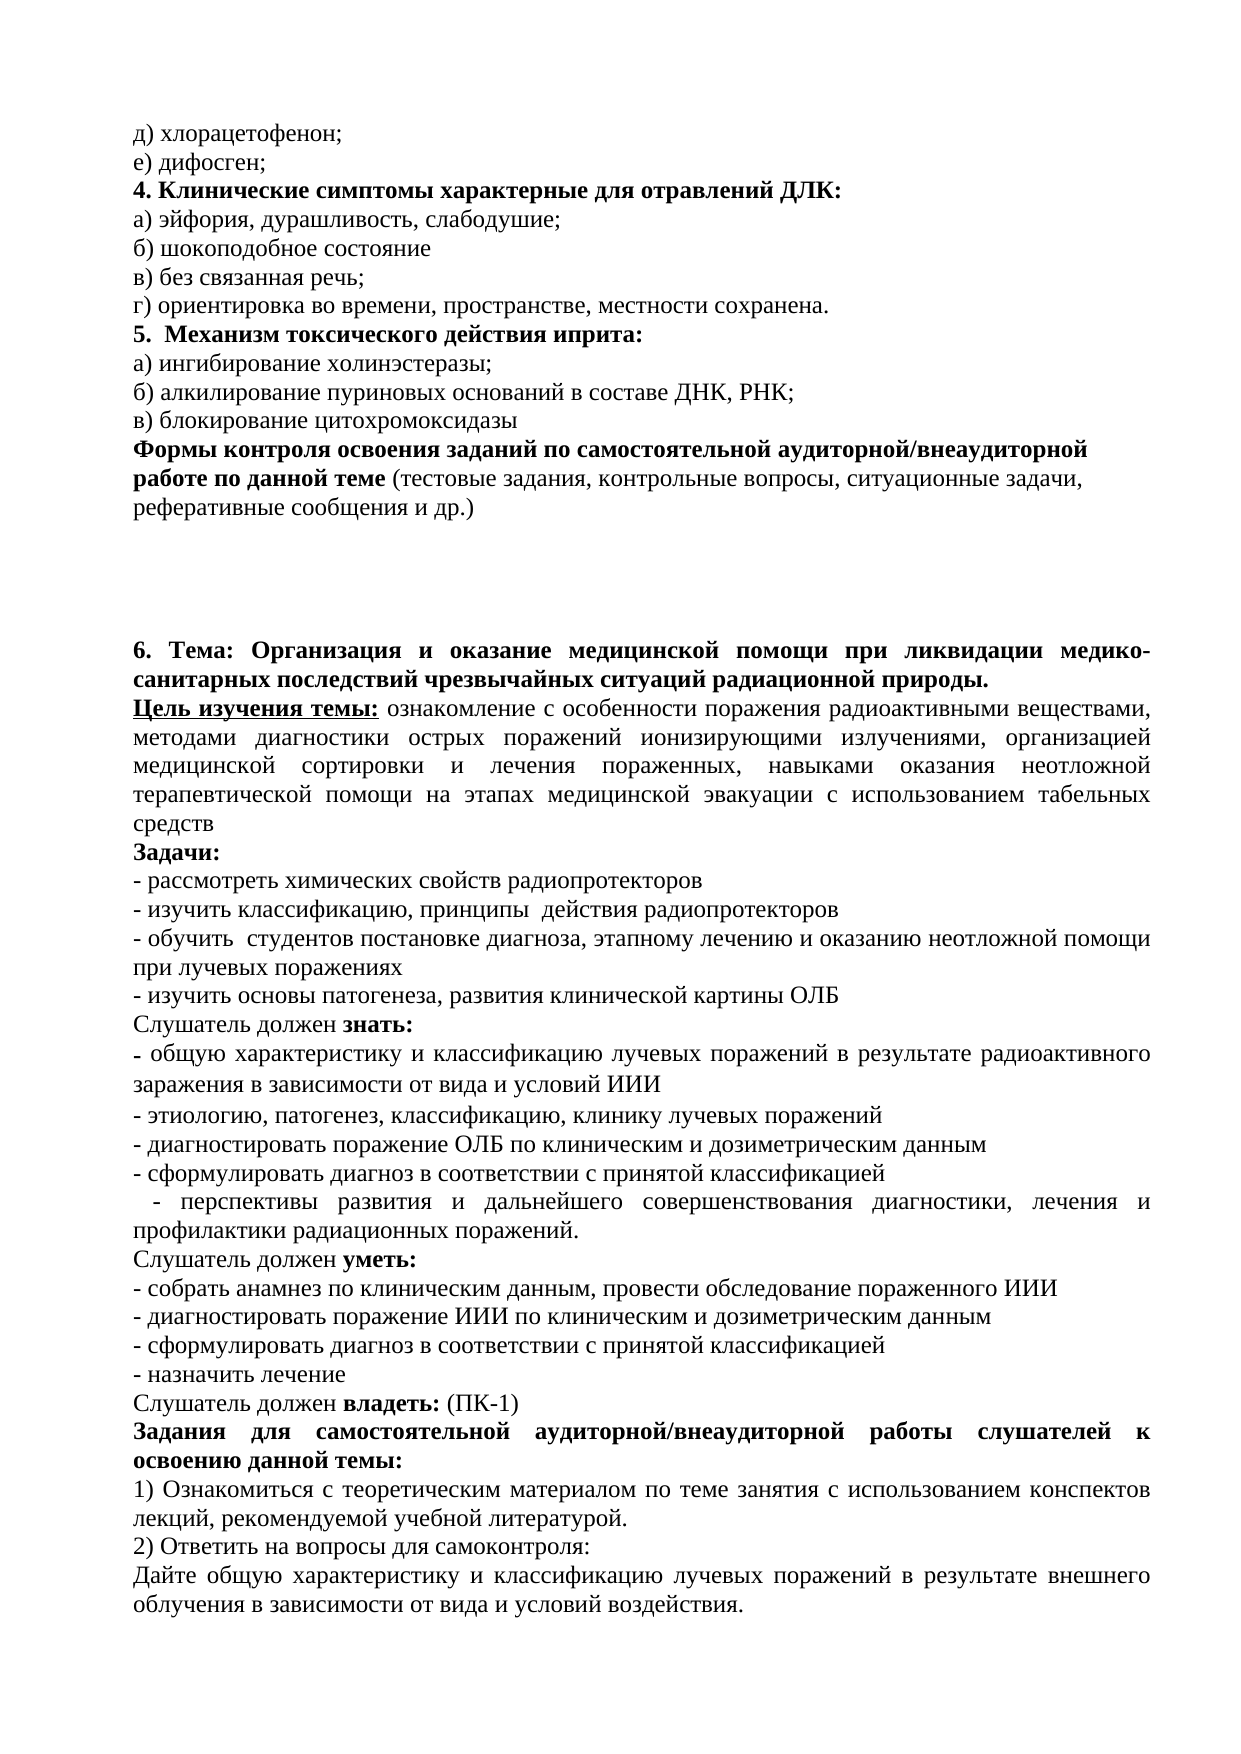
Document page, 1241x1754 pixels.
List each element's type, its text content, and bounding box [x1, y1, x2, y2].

text Слушатель должен уметь: [133, 1244, 1152, 1273]
text - этиологию, патогенез, классификацию, клинику лучевых поражений [133, 1100, 1152, 1129]
text д) хлорацетофенон; [133, 118, 1152, 147]
text 1) Ознакомиться с теоретическим материалом по теме занятия с использованием конспектов лекций, рекомендуемой учебной литературой. [133, 1474, 1152, 1531]
text - собрать анамнез по клиническим данным, провести обследование пораженного ИИИ [133, 1273, 1152, 1301]
text е) дифосген; [133, 147, 1152, 176]
text Задания для самостоятельной аудиторной/внеаудиторной работы слушателей к освоению данной темы: [133, 1416, 1152, 1474]
text - обучить студентов постановке диагноза, этапному лечению и оказанию неотложной помощи при лучевых поражениях [133, 923, 1152, 981]
text - общую характеристику и классификацию лучевых поражений в результате радиоактивного заражения в зависимости от вида и условий ИИИ [133, 1038, 1152, 1100]
text - диагностировать поражение ИИИ по клиническим и дозиметрическим данным [133, 1301, 1152, 1330]
text а) эйфория, дурашливость, слабодушие; [133, 204, 1152, 233]
text Цель изучения темы: ознакомление с особенности поражения радиоактивными веществами, методами диагностики острых поражений ионизирующими излучениями, организацией медицинской сортировки и лечения пораженных, навыками оказания неотложной терапевтической помощи на этапах медицинской эвакуации с использованием табельных средств [133, 693, 1152, 837]
text Дайте общую характеристику и классификацию лучевых поражений в результате внешнего облучения в зависимости от вида и условий воздействия. [133, 1560, 1152, 1618]
text Слушатель должен знать: [133, 1009, 1152, 1038]
text - назначить лечение [133, 1359, 1152, 1388]
text Слушатель должен владеть: (ПК-1) [133, 1388, 1152, 1416]
text 2) Ответить на вопросы для самоконтроля: [133, 1531, 1152, 1560]
text - диагностировать поражение ОЛБ по клиническим и дозиметрическим данным [133, 1129, 1152, 1158]
text б) алкилирование пуриновых оснований в составе ДНК, РНК; [133, 377, 1152, 406]
text а) ингибирование холинэстеразы; [133, 348, 1152, 377]
text - перспективы развития и дальнейшего совершенствования диагностики, лечения и профилактики радиационных поражений. [133, 1186, 1152, 1244]
text г) ориентировка во времени, пространстве, местности сохранена. [133, 291, 1152, 319]
text Задачи: [133, 837, 1152, 866]
text в) блокирование цитохромоксидазы [133, 406, 1152, 434]
text - изучить классификацию, принципы действия радиопротекторов [133, 894, 1152, 923]
text Формы контроля освоения заданий по самостоятельной аудиторной/внеаудиторной работе по данной теме (тестовые задания, контрольные вопросы, ситуационные задачи, реферативные сообщения и др.) [133, 434, 1152, 521]
text 4. Клинические симптомы характерные для отравлений ДЛК: [133, 176, 1152, 204]
text - рассмотреть химических свойств радиопротекторов [133, 866, 1152, 894]
text в) без связанная речь; [133, 262, 1152, 291]
text 6. Тема: Организация и оказание медицинской помощи при ликвидации медико-санитарных последствий чрезвычайных ситуаций радиационной природы. [133, 636, 1152, 693]
text - сформулировать диагноз в соответствии с принятой классификацией [133, 1330, 1152, 1359]
text - изучить основы патогенеза, развития клинической картины ОЛБ [133, 981, 1152, 1009]
text 5. Механизм токсического действия иприта: [133, 319, 1152, 348]
text - сформулировать диагноз в соответствии с принятой классификацией [133, 1158, 1152, 1186]
text б) шокоподобное состояние [133, 233, 1152, 262]
